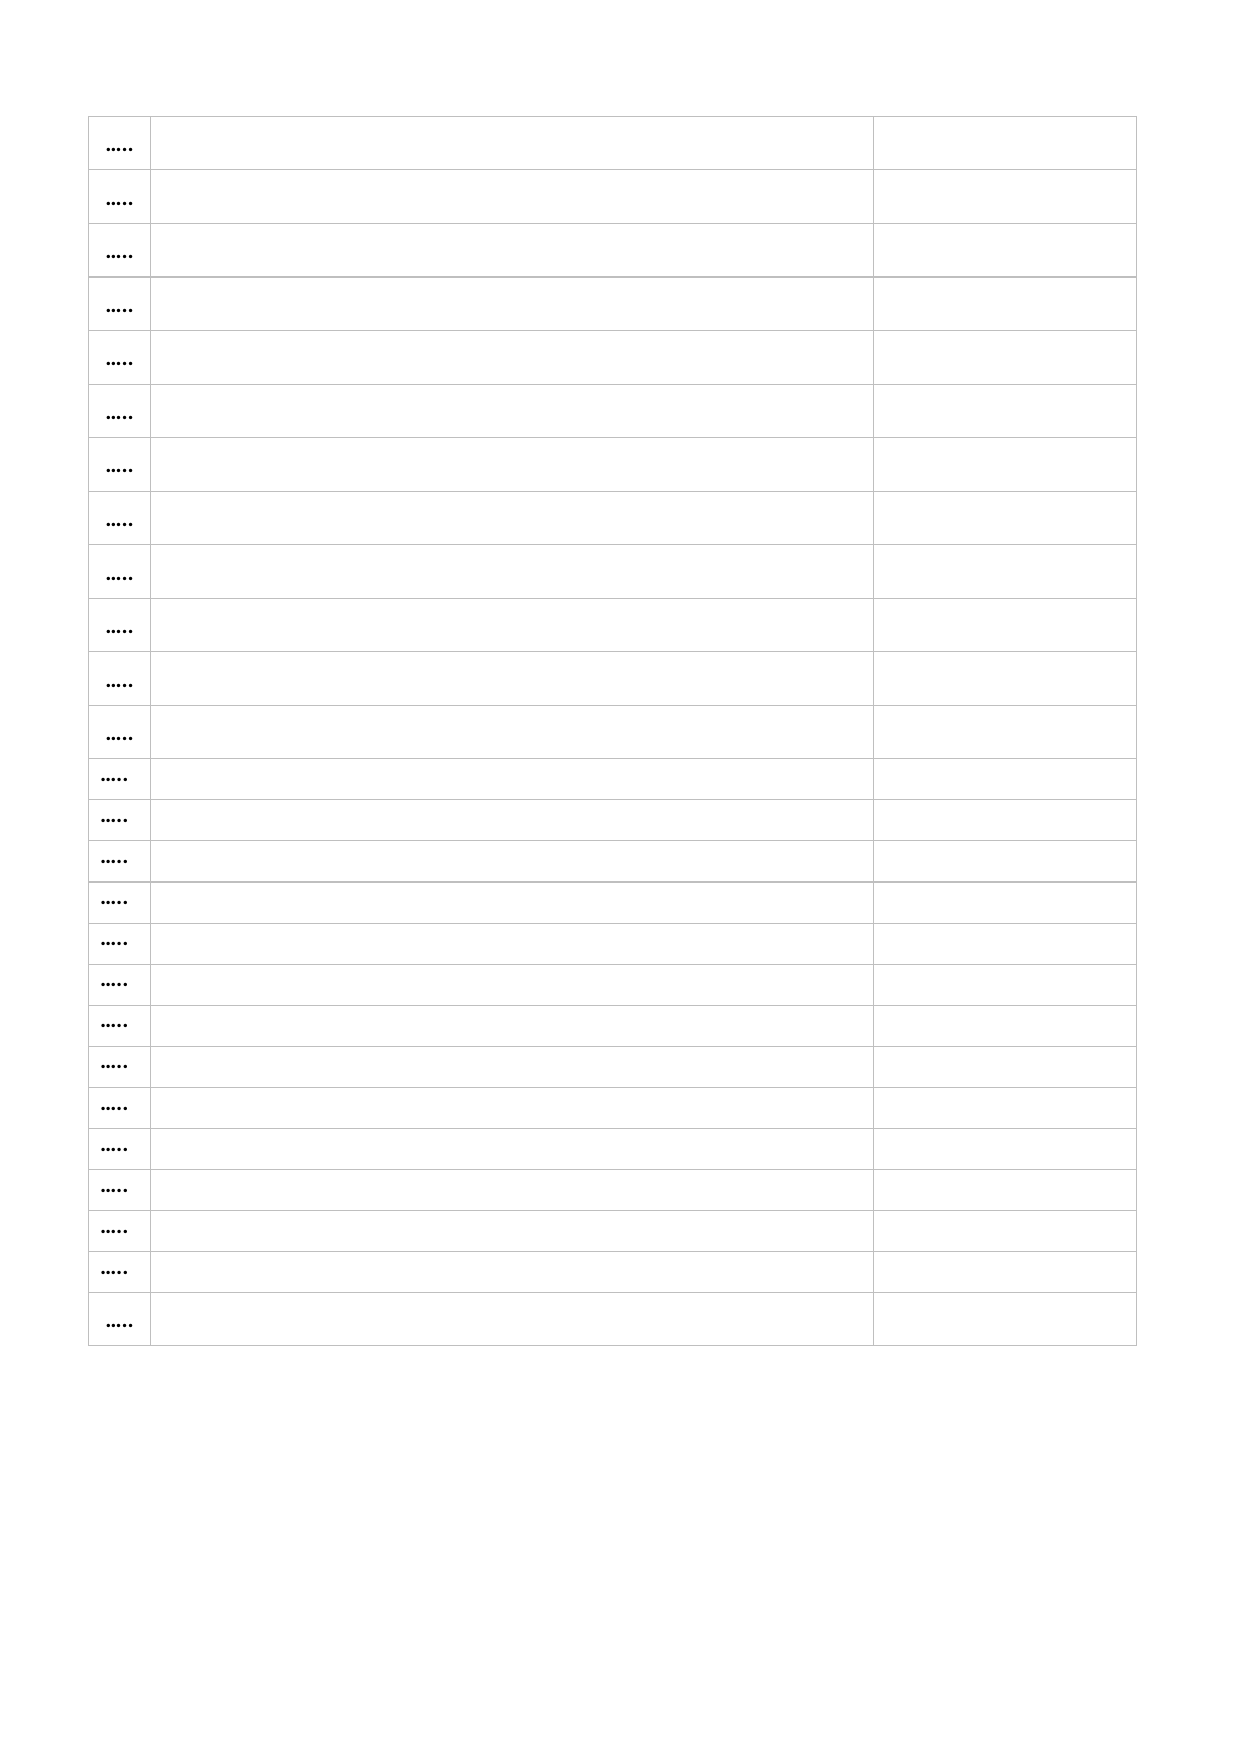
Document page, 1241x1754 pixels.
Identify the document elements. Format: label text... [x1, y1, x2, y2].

table_cell [151, 331, 873, 383]
table_cell [151, 841, 873, 881]
table_cell [151, 706, 873, 758]
table_cell [874, 759, 1136, 799]
table_cell [151, 1129, 873, 1169]
table_cell [151, 599, 873, 651]
table_cell ….. [89, 170, 150, 223]
table_cell ….. [89, 706, 150, 758]
table_cell ….. [89, 278, 150, 330]
table_cell [151, 438, 873, 491]
table_cell [151, 170, 873, 223]
table_cell ….. [89, 224, 150, 276]
table_cell [874, 1006, 1136, 1046]
table_cell [874, 438, 1136, 491]
table_cell ….. [89, 1252, 150, 1292]
table_cell [151, 1047, 873, 1087]
table_cell [151, 800, 873, 840]
table_cell [151, 883, 873, 922]
table_cell [151, 545, 873, 598]
table_cell [874, 883, 1136, 922]
table_cell ….. [89, 331, 150, 383]
table_cell [874, 965, 1136, 1004]
table_cell [874, 652, 1136, 705]
table_cell ….. [89, 438, 150, 491]
table_cell [151, 1006, 873, 1046]
table_cell ….. [89, 1293, 150, 1345]
table_cell [874, 278, 1136, 330]
table_cell ….. [89, 599, 150, 651]
table_cell [151, 1293, 873, 1345]
table_cell ….. [89, 1170, 150, 1210]
table_cell ….. [89, 965, 150, 1004]
table_cell [151, 1252, 873, 1292]
table_cell [874, 224, 1136, 276]
table_cell [874, 385, 1136, 437]
table_cell [151, 224, 873, 276]
table_cell [151, 1211, 873, 1251]
table_cell [151, 278, 873, 330]
table_cell [874, 599, 1136, 651]
table_cell [151, 1088, 873, 1128]
table_cell [89, 1129, 150, 1169]
table_cell ….. [89, 883, 150, 922]
table_cell [151, 759, 873, 799]
table_cell [874, 170, 1136, 223]
table_cell [874, 492, 1136, 544]
table_cell [874, 1088, 1136, 1128]
table_cell ….. [89, 924, 150, 963]
table_cell ….. [89, 545, 150, 598]
table_cell [151, 385, 873, 437]
table_cell [874, 1293, 1136, 1345]
table_cell ….. [89, 385, 150, 437]
table_cell ….. [89, 117, 150, 169]
table_cell [874, 117, 1136, 169]
table_cell ….. [89, 492, 150, 544]
table_cell [151, 117, 873, 169]
table_cell ….. [89, 841, 150, 881]
table_cell [874, 1211, 1136, 1251]
table_cell [89, 1006, 150, 1046]
table_cell [89, 1088, 150, 1128]
table_cell [874, 1170, 1136, 1210]
table_cell [874, 841, 1136, 881]
table_cell [151, 924, 873, 963]
table_cell [874, 706, 1136, 758]
table_cell [874, 545, 1136, 598]
table_cell [151, 652, 873, 705]
table_cell ….. [89, 1211, 150, 1251]
table_cell [874, 1129, 1136, 1169]
table_cell ….. [89, 759, 150, 799]
table_cell [874, 1252, 1136, 1292]
table_cell [874, 924, 1136, 963]
table_cell ….. [89, 652, 150, 705]
table_cell ….. [89, 800, 150, 840]
table_cell [874, 800, 1136, 840]
table_cell [151, 1170, 873, 1210]
table_cell [89, 1047, 150, 1087]
table_cell [151, 492, 873, 544]
table_cell [874, 331, 1136, 383]
table_cell [874, 1047, 1136, 1087]
table_cell [151, 965, 873, 1004]
